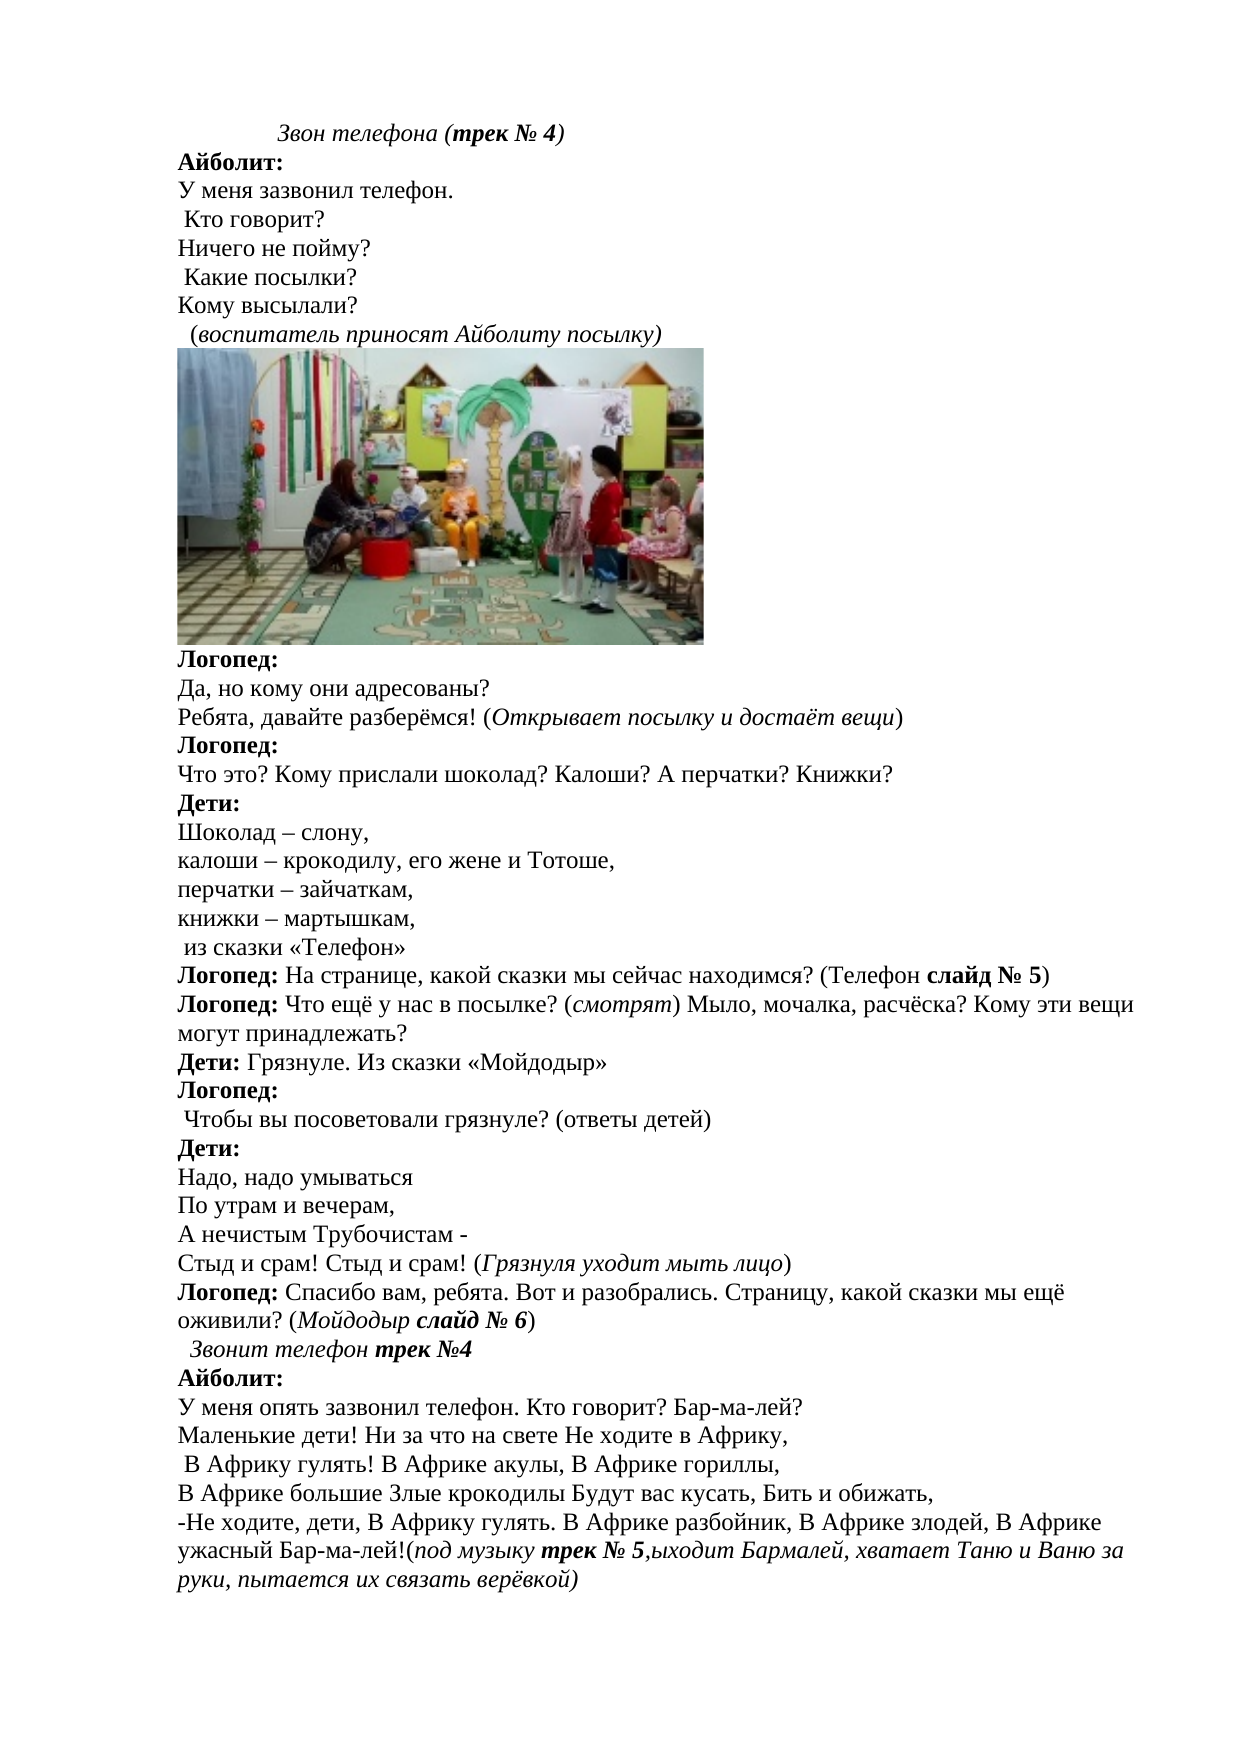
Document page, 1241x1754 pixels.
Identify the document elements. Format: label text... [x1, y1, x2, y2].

text В Африке большие Злые крокодилы Будут вас кусать, Бить и обижать, [177, 1478, 1152, 1507]
text У меня зазвонил телефон. [177, 176, 1152, 204]
text Что это? Кому прислали шоколад? Калоши? А перчатки? Книжки? [177, 759, 1152, 788]
text Ничего не пойму? [177, 233, 1152, 262]
text Какие посылки? [177, 262, 1152, 291]
text (воспитатель приносят Айболиту посылку) [177, 319, 1152, 348]
text -Не ходите, дети, В Африку гулять. В Африке разбойник, В Африке злодей, В Африке ужасный Бар-ма-лей!(под музыку трек № 5,ыходит Бармалей, хватает Таню и Ваню за руки, пытается их связать верёвкой) [177, 1507, 1152, 1593]
text Логопед: Спасибо вам, ребята. Вот и разобрались. Страницу, какой сказки мы ещё оживили? (Мойдодыр слайд № 6) [177, 1277, 1152, 1334]
text Да, но кому они адресованы? [177, 673, 1152, 702]
text Дети: [177, 1133, 1152, 1162]
text Логопед: На странице, какой сказки мы сейчас находимся? (Телефон слайд № 5) [177, 961, 1152, 989]
text Логопед: [177, 731, 1152, 759]
text Кому высылали? [177, 291, 1152, 319]
text Дети: Грязнуле. Из сказки «Мойдодыр» [177, 1047, 1152, 1076]
text В Африку гулять! В Африке акулы, В Африке гориллы, [177, 1449, 1152, 1478]
text Шоколад – слону, [177, 817, 1152, 846]
text перчатки – зайчаткам, [177, 874, 1152, 903]
text калоши – крокодилу, его жене и Тотоше, [177, 846, 1152, 874]
text Маленькие дети! Ни за что на свете Не ходите в Африку, [177, 1421, 1152, 1449]
text Айболит: [177, 147, 1152, 176]
text Логопед: [177, 644, 1152, 673]
text Логопед: [177, 1076, 1152, 1104]
text Логопед: Что ещё у нас в посылке? (смотрят) Мыло, мочалка, расчёска? Кому эти вещи могут принадлежать? [177, 989, 1152, 1047]
text Дети: [177, 788, 1152, 817]
text из сказки «Телефон» [177, 932, 1152, 961]
text Звон телефона (трек № 4) [177, 118, 1152, 147]
text Ребята, давайте разберёмся! (Открывает посылку и достаёт вещи) [177, 702, 1152, 731]
text У меня опять зазвонил телефон. Кто говорит? Бар-ма-лей? [177, 1392, 1152, 1421]
text книжки – мартышкам, [177, 903, 1152, 932]
text Кто говорит? [177, 204, 1152, 233]
text Чтобы вы посоветовали грязнуле? (ответы детей) [177, 1104, 1152, 1133]
text Звонит телефон трек №4 Айболит: [177, 1334, 1152, 1392]
picture [177, 348, 704, 645]
text Надо, надо умываться По утрам и вечерам, А нечистым Трубочистам - Стыд и срам! Стыд и срам! (Грязнуля уходит мыть лицо) [177, 1162, 1152, 1277]
